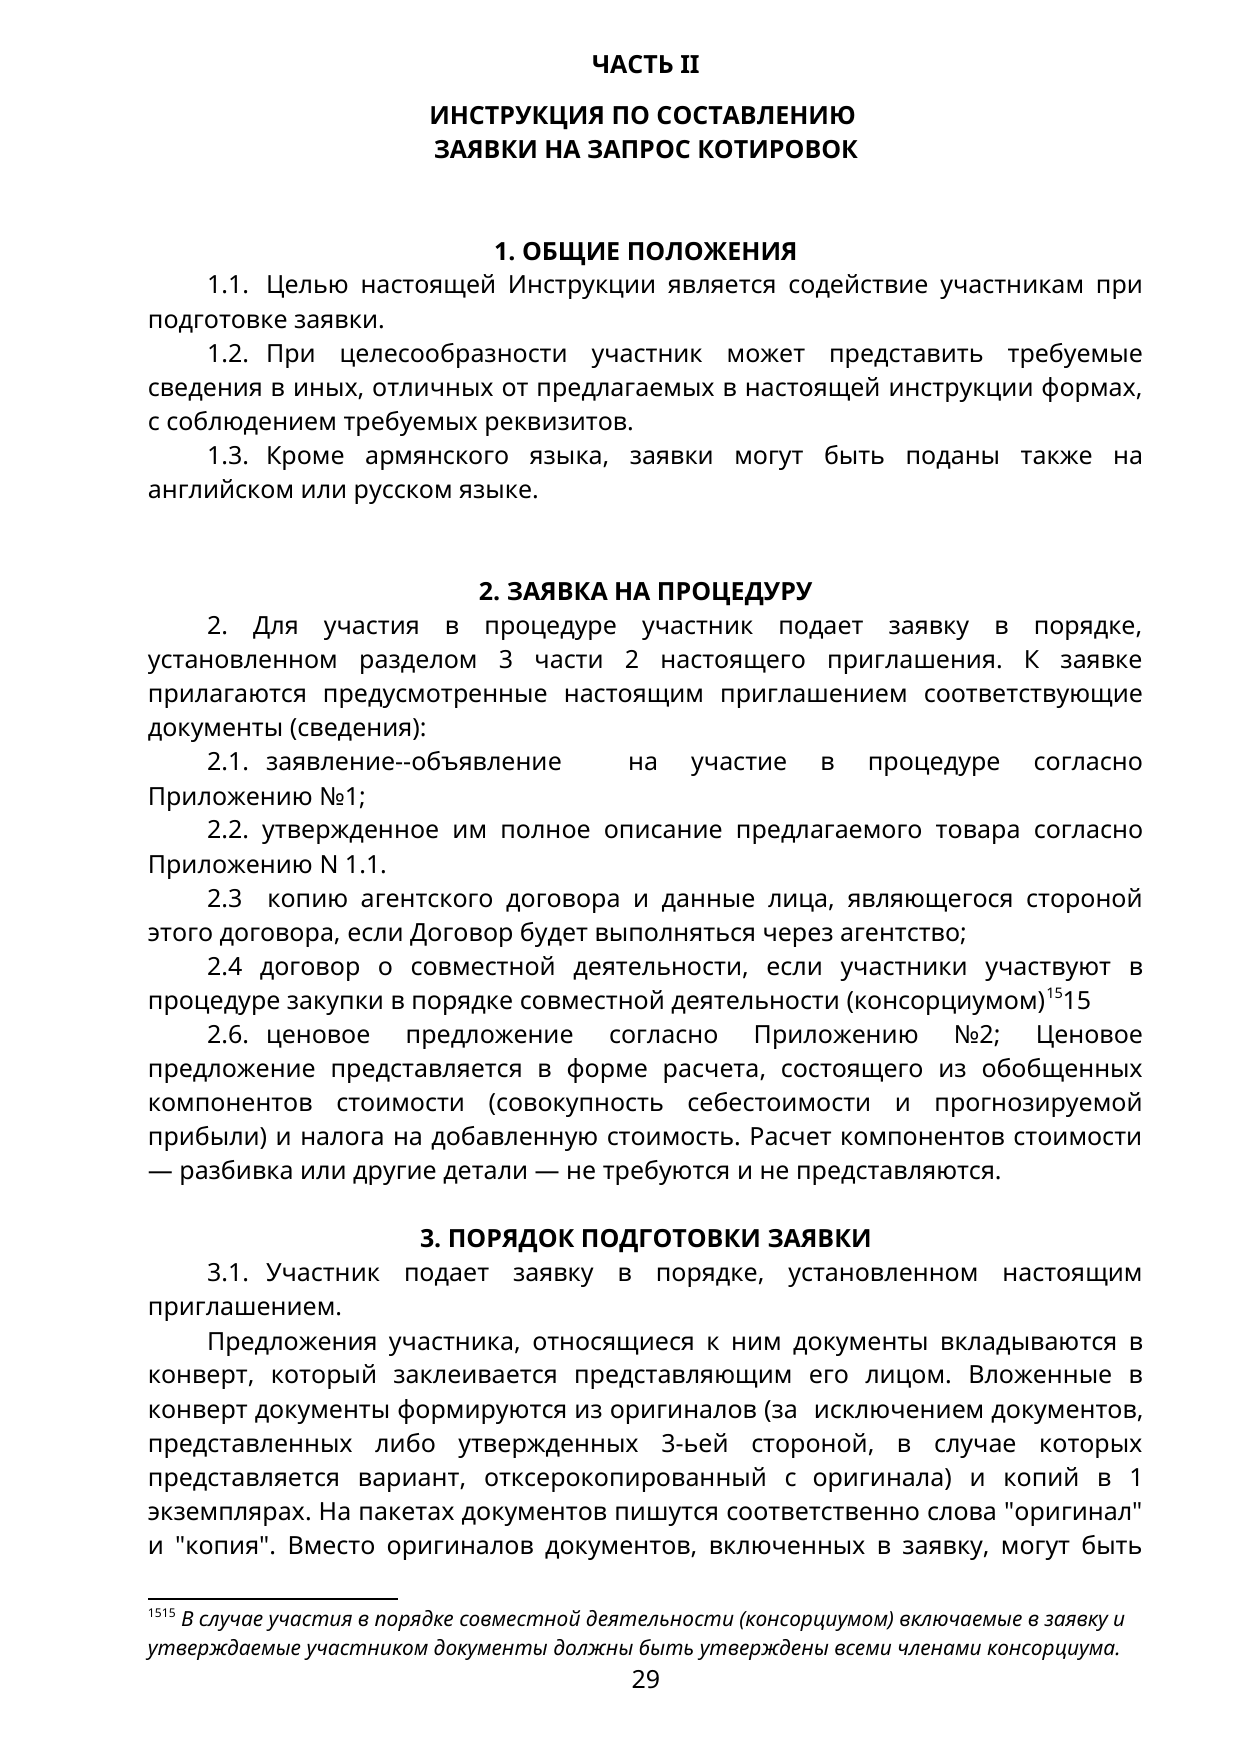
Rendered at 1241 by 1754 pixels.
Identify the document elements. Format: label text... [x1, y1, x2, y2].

text 2. ЗАЯВКА НА ПРОЦЕДУРУ [148, 574, 1144, 608]
text 1.1. Целью настоящей Инструкции является содействие участникам при подготовке заявки. [148, 267, 1144, 335]
text 1.3. Кроме армянского языка, заявки могут быть поданы также на английском или русском языке. [148, 437, 1144, 506]
text ИНСТРУКЦИЯ ПО СОСТАВЛЕНИЮ ЗАЯВКИ НА ЗАПРОС КОТИРОВОК [148, 98, 1144, 166]
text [148, 1323, 1144, 1562]
text 2.3 копию агентского договора и данные лица, являющегося стороной этого договора, если Договор будет выполняться через агентство; [148, 880, 1144, 948]
text 2. Для участия в процедуре участник подает заявку в порядке, установленном разделом 3 части 2 настоящего приглашения. К заявке прилагаются предусмотренные настоящим приглашением соответствующие документы (сведения): [148, 608, 1144, 744]
text 2.4 договор о совместной деятельности, если участники участвуют в процедуре закупки в порядке совместной деятельности (консорциумом)15 [148, 948, 1144, 1017]
text 1. ОБЩИЕ ПОЛОЖЕНИЯ [148, 233, 1144, 267]
text 1.2. При целесообразности участник может представить требуемые сведения в иных, отличных от предлагаемых в настоящей инструкции формах, с соблюдением требуемых реквизитов. [148, 335, 1144, 437]
text 2.2. утвержденнoе им полное описание предлагаемого товара согласно Приложению N 1.1. [148, 812, 1144, 880]
text 3.1. Участник подает заявку в порядке, установленном настоящим приглашением. [148, 1255, 1144, 1323]
text 2.1. заявление--объявлениe на участие в процедуре согласно Приложению №1; [148, 744, 1144, 812]
text 2.6. ценовое предложение согласно Приложению №2; Ценовое предложение представляется в форме расчета, состоящего из обобщенных компонентов стоимости (совокупность себестоимости и прогнозируемой прибыли) и налога на добавленную стоимость. Расчет компонентов стоимости — разбивка или другие детали — не требуются и не представляются. [148, 1017, 1144, 1187]
text 3. ПОРЯДОК ПОДГОТОВКИ ЗАЯВКИ [148, 1221, 1144, 1255]
text ЧАСТЬ II [148, 47, 1144, 81]
